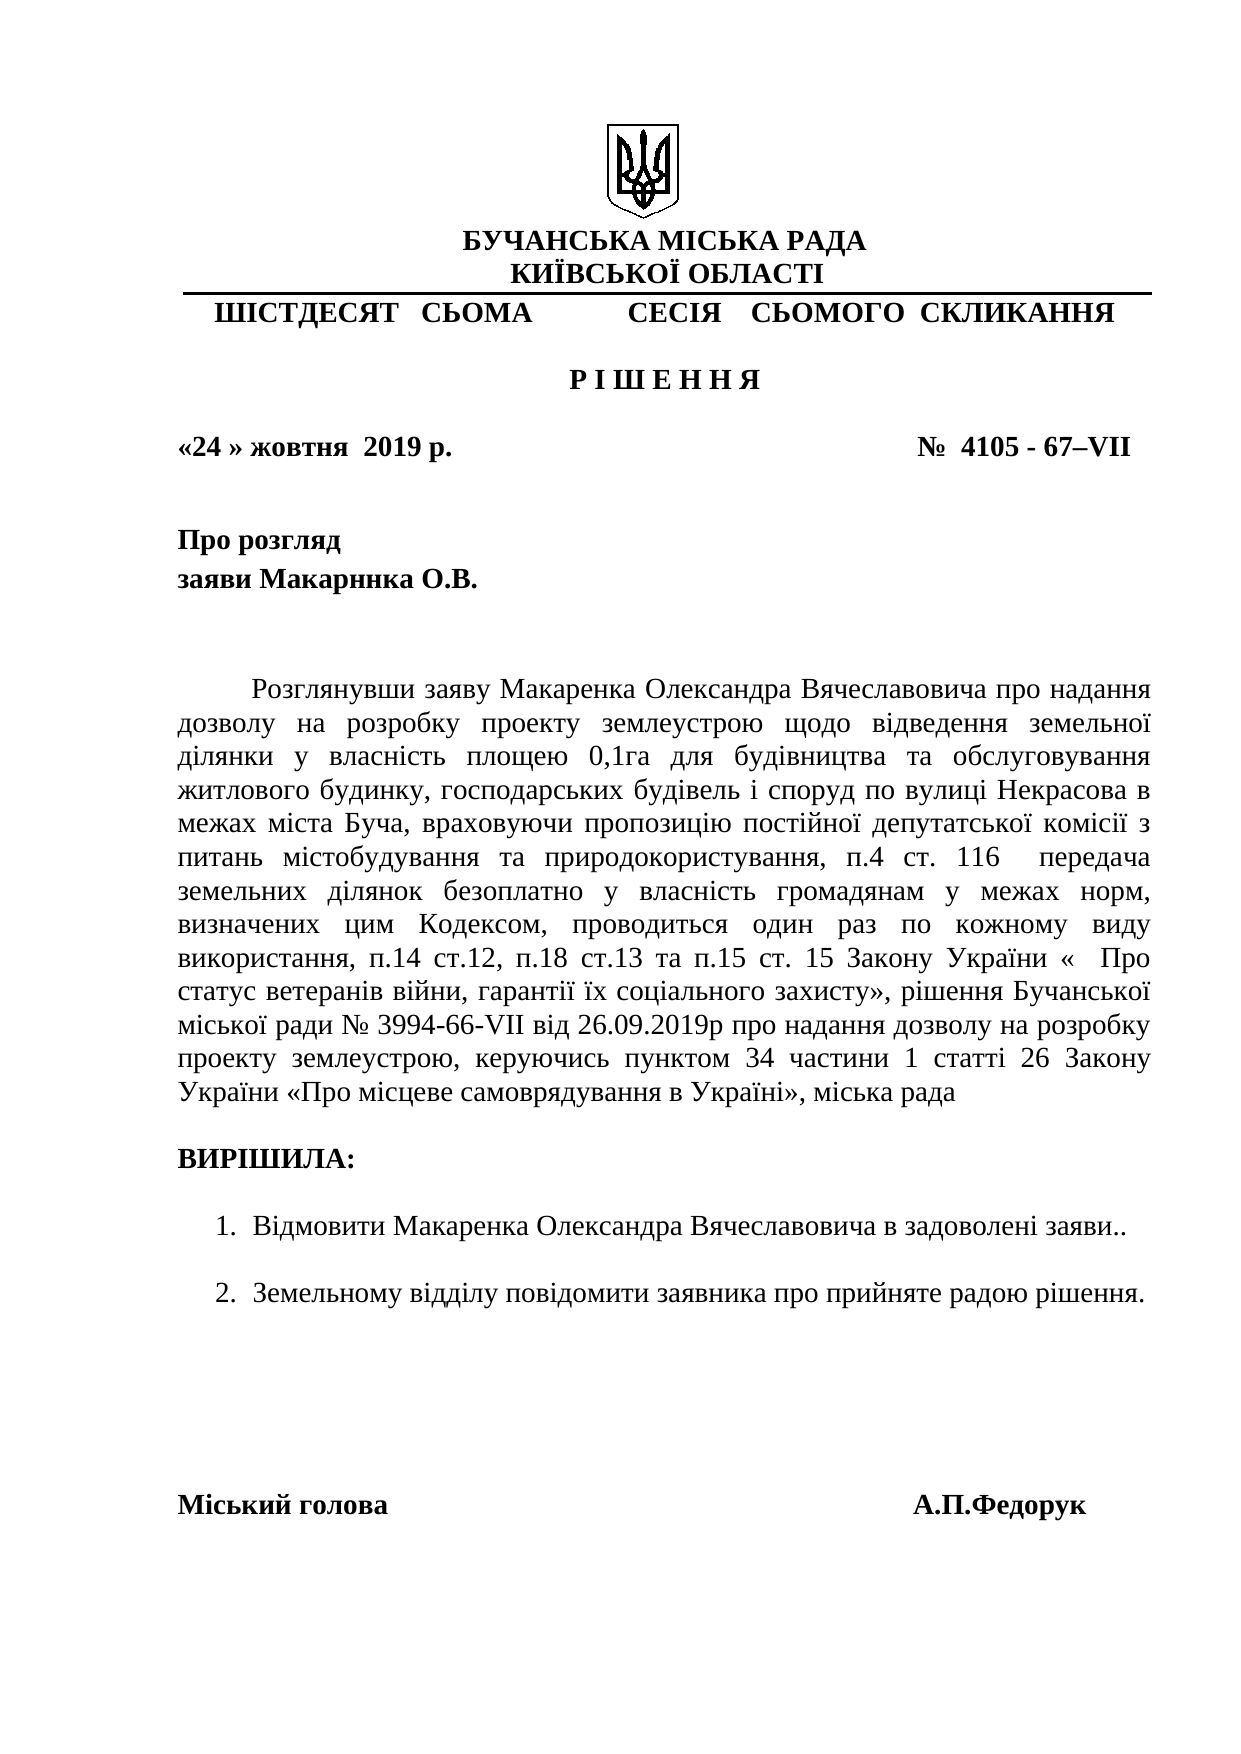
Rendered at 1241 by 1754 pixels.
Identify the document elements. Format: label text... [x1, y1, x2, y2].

text КИЇВСЬКОЇ ОБЛАСТІ [183, 256, 1152, 292]
text Міський голова А.П.Федорук [177, 1487, 1152, 1520]
text ВИРІШИЛА: [177, 1141, 1152, 1174]
text заяви Макарннка О.В. [177, 561, 1152, 594]
text Про розгляд [177, 522, 1152, 556]
text ШІСТДЕСЯТ СЬОМА СЕСІЯ СЬОМОГО СКЛИКАННЯ [177, 295, 1152, 329]
text «24 » жовтня 2019 р. № 4105 - 67–VІІ [177, 429, 1152, 463]
text Розглянувши заяву Макаренка Олександра Вячеславовича про надання дозволу на розробку проекту землеустрою щодо відведення земельної ділянки у власність площею 0,1га для будівництва та обслуговування житлового будинку, господарських будівель і споруд по вулиці Некрасова в межах міста Буча, враховуючи пропозицію постійної депутатської комісії з питань містобудування та природокористування, п.4 ст. 116 передача земельних ділянок безоплатно у власність громадянам у межах норм, визначених цим Кодексом, проводиться один раз по кожному виду використання, п.14 ст.12, п.18 ст.13 та п.15 ст. 15 Закону України « Про статус ветеранів війни, гарантії їх соціального захисту», рішення Бучанської міської ради № 3994-66-VІІ від 26.09.2019р про надання дозволу на розробку проекту землеустрою, керуючись пунктом 34 частини 1 статті 26 Закону України «Про місцеве самоврядування в Україні», міська рада [177, 671, 1152, 1107]
list Відмовити Макаренка Олександра Вячеславовича в задоволені заяви.. [215, 1208, 1152, 1242]
list Земельному відділу повідомити заявника про прийняте радою рішення. [215, 1275, 1152, 1309]
text Р І Ш Е Н Н Я [177, 362, 1152, 396]
text БУЧАНСЬКА МІСЬКА РАДА [177, 223, 1152, 256]
